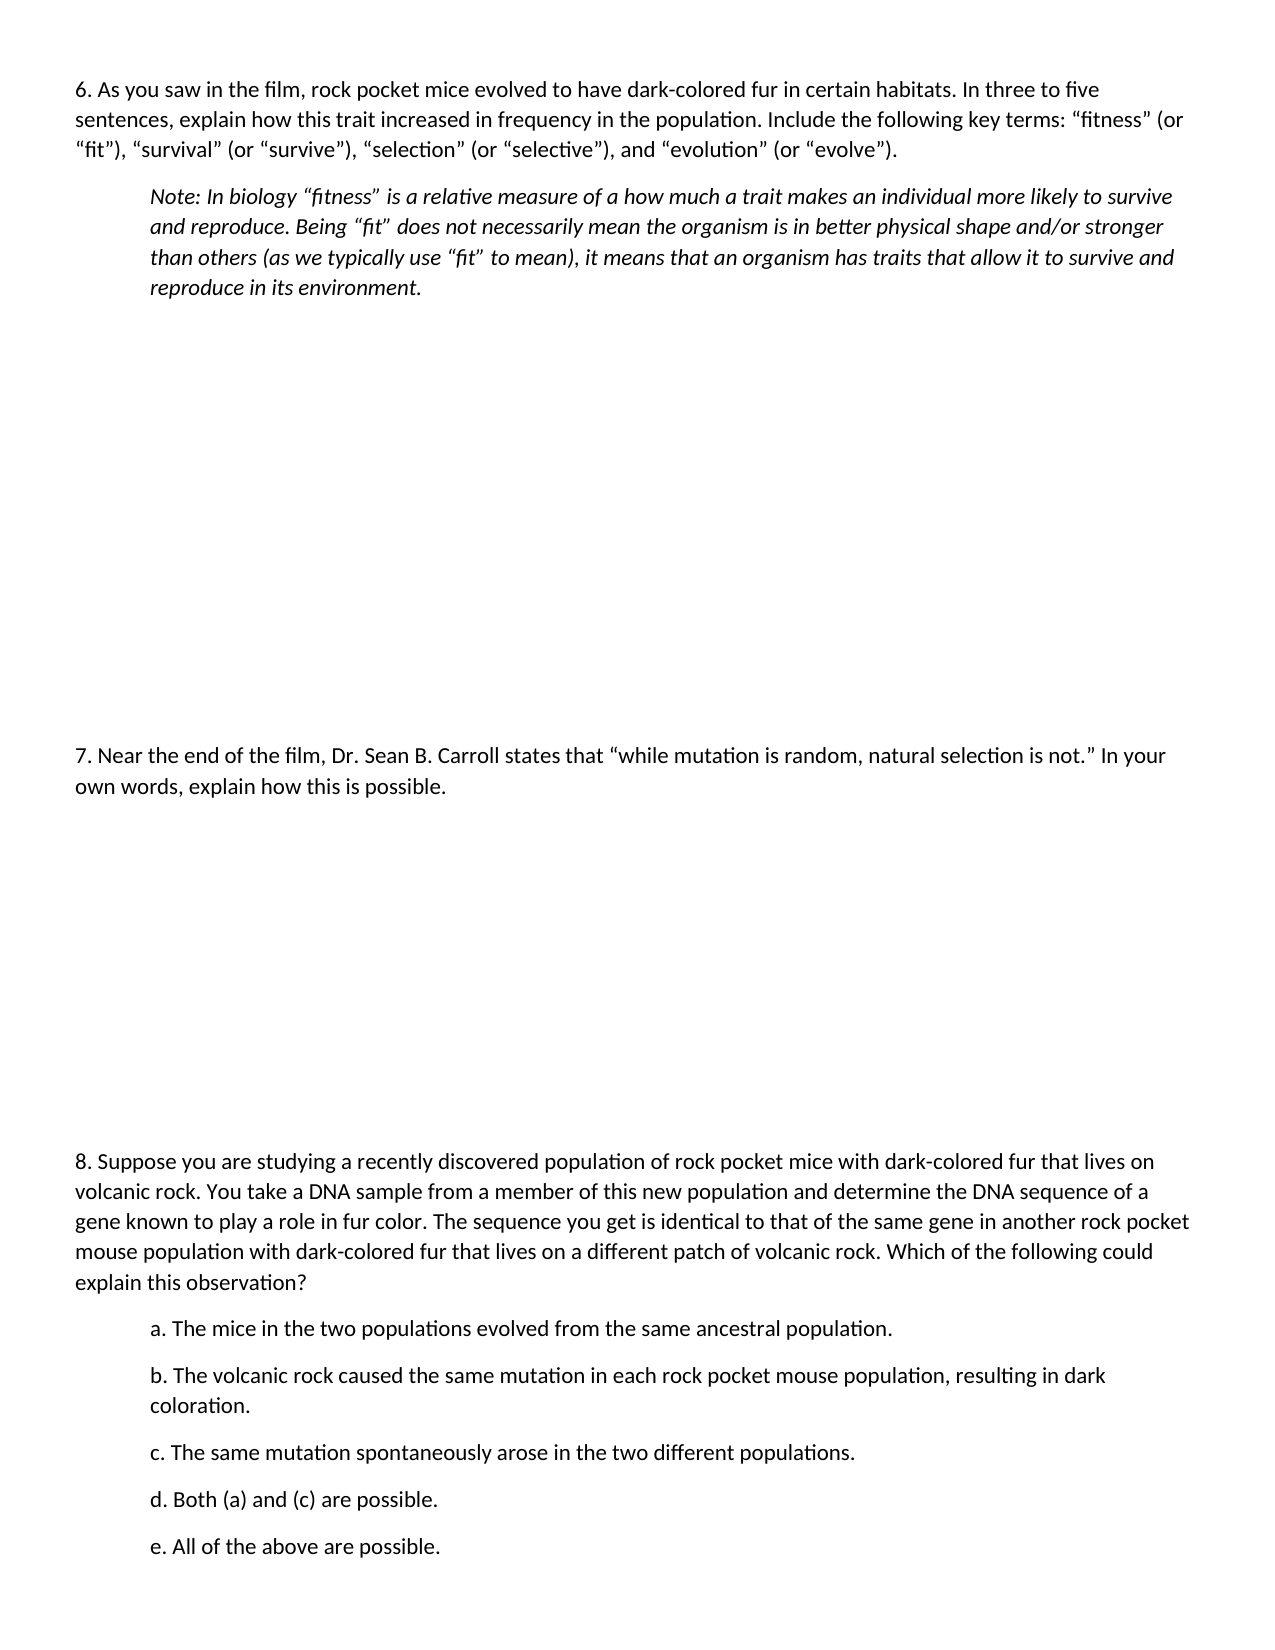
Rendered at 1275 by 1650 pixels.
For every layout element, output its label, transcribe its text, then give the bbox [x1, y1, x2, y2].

text c. The same mutation spontaneously arose in the two different populations. [150, 1438, 1200, 1467]
text e. All of the above are possible. [150, 1532, 1200, 1560]
text 6. As you saw in the film, rock pocket mice evolved to have dark-colored fur in certain habitats. In three to five sentences, explain how this trait increased in frequency in the population. Include the following key terms: “fitness” (or “fit”), “survival” (or “survive”), “selection” (or “selective”), and “evolution” (or “evolve”). [75, 75, 1200, 163]
text b. The volcanic rock caused the same mutation in each rock pocket mouse population, resulting in dark coloration. [150, 1361, 1200, 1420]
text 8. Suppose you are studying a recently discovered population of rock pocket mice with dark-colored fur that lives on volcanic rock. You take a DNA sample from a member of this new population and determine the DNA sequence of a gene known to play a role in fur color. The sequence you get is identical to that of the same gene in another rock pocket mouse population with dark-colored fur that lives on a different patch of volcanic rock. Which of the following could explain this observation? [75, 1147, 1200, 1296]
text a. The mice in the two populations evolved from the same ancestral population. [75, 1314, 1200, 1343]
text d. Both (a) and (c) are possible. [150, 1485, 1200, 1513]
text 7. Near the end of the film, Dr. Sean B. Carroll states that “while mutation is random, natural selection is not.” In your own words, explain how this is possible. [75, 742, 1200, 800]
text Note: In biology “fitness” is a relative measure of a how much a trait makes an individual more likely to survive and reproduce. Being “fit” does not necessarily mean the organism is in better physical shape and/or stronger than others (as we typically use “fit” to mean), it means that an organism has traits that allow it to survive and reproduce in its environment. [150, 182, 1200, 301]
